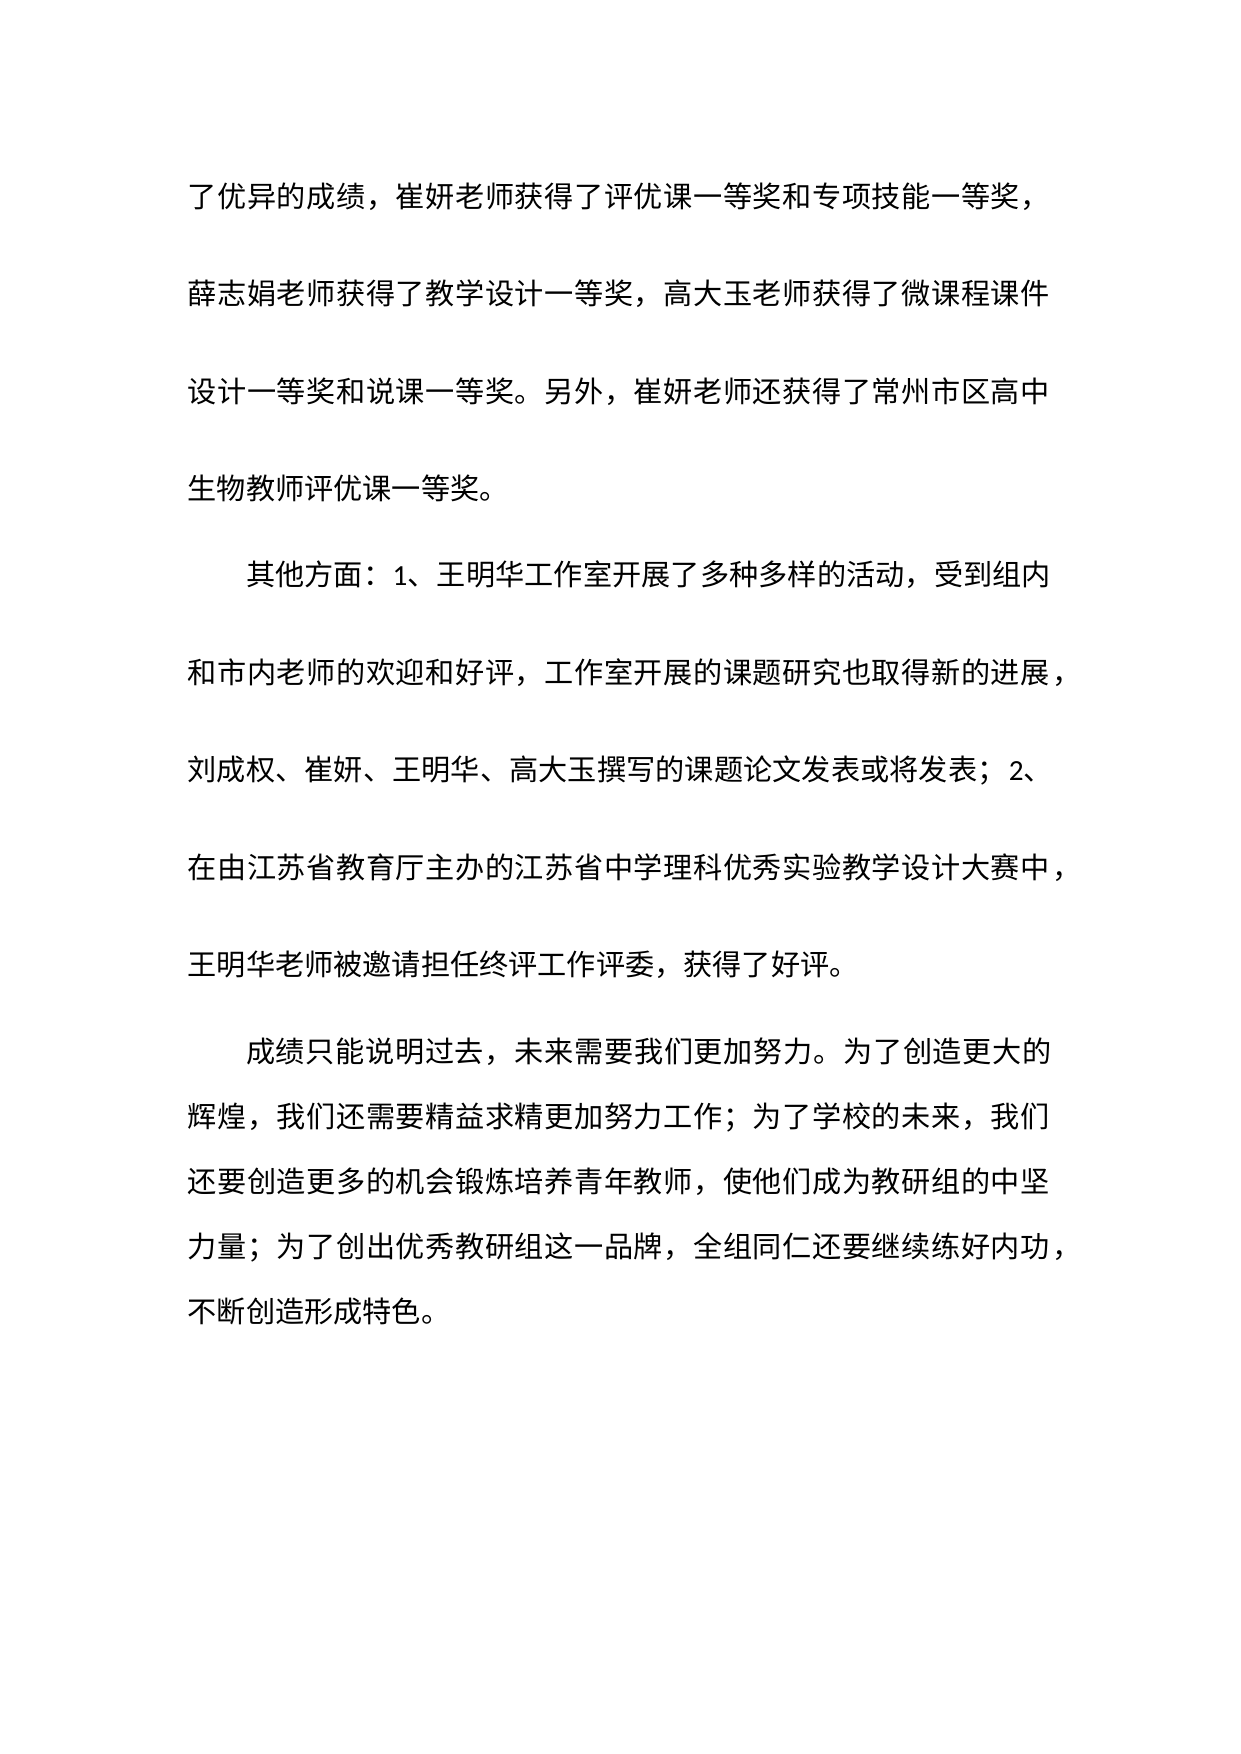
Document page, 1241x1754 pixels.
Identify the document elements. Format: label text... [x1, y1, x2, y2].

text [187, 162, 1053, 519]
text 成绩只能说明过去，未来需要我们更加努力。为了创造更大的辉煌，我们还需要精益求精更加努力工作；为了学校的未来，我们还要创造更多的机会锻炼培养青年教师，使他们成为教研组的中坚力量；为了创出优秀教研组这一品牌，全组同仁还要继续练好内功，不断创造形成特色。 [187, 1017, 1053, 1342]
text 其他方面：1、王明华工作室开展了多种多样的活动，受到组内和市内老师的欢迎和好评，工作室开展的课题研究也取得新的进展，刘成权、崔妍、王明华、高大玉撰写的课题论文发表或将发表；2、在由江苏省教育厅主办的江苏省中学理科优秀实验教学设计大赛中，王明华老师被邀请担任终评工作评委，获得了好评。 [187, 541, 1053, 996]
